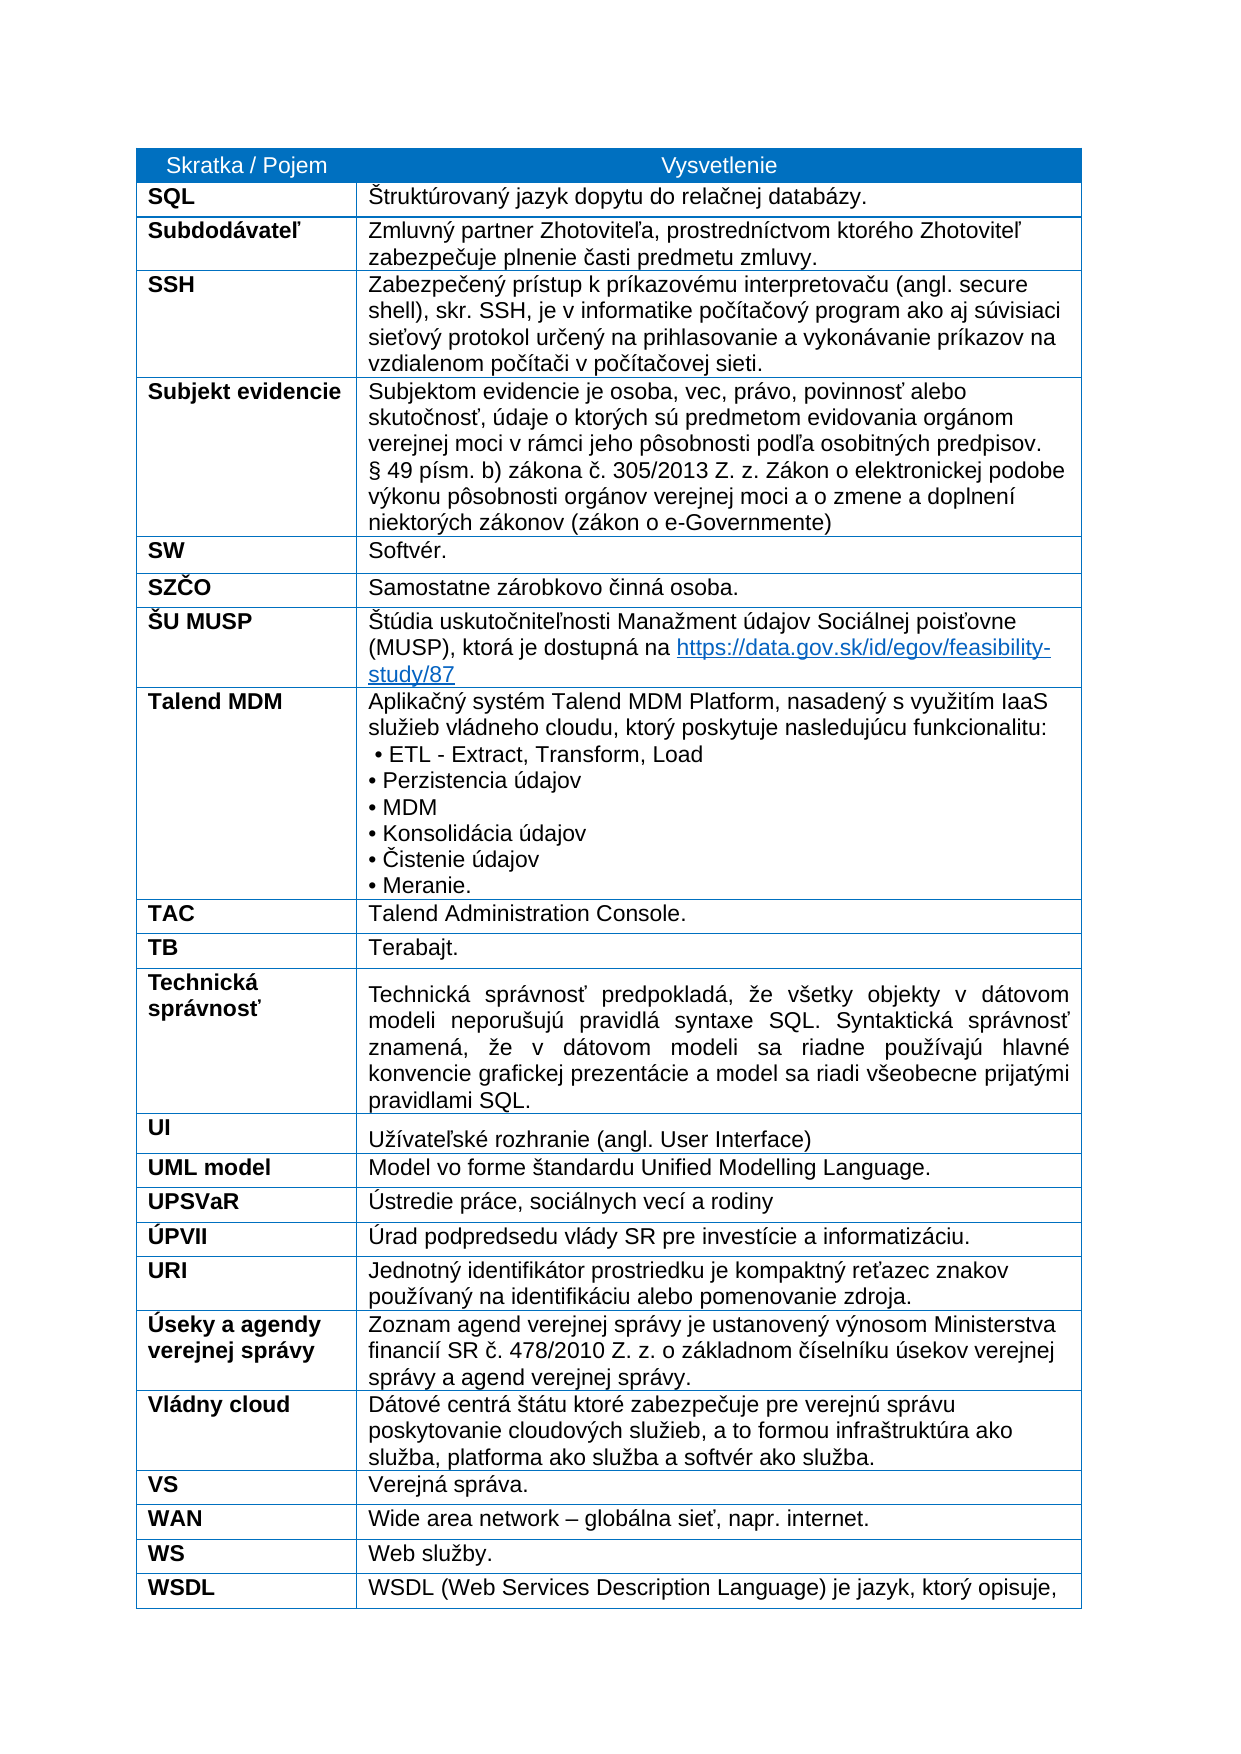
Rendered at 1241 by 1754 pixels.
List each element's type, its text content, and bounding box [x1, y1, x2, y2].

table_cell Zoznam agend verejnej správy je ustanovený výnosom Ministerstva financií SR č. 478/2010 Z. z. o základnom číselníku úsekov verejnej správy a agend verejnej správy. [357, 1311, 1081, 1390]
table_header Skratka / Pojem [137, 149, 356, 182]
table_cell Subdodávateľ [137, 218, 356, 270]
table_cell Technická správnosť predpokladá, že všetky objekty v dátovom modeli neporušujú pravidlá syntaxe SQL. Syntaktická správnosť znamená, že v dátovom modeli sa riadne používajú hlavné konvencie grafickej prezentácie a model sa riadi všeobecne prijatými pravidlami SQL. [357, 969, 1081, 1113]
table_cell TB [137, 934, 356, 968]
table_cell Technická správnosť [137, 969, 356, 1113]
table_cell SW [137, 537, 356, 572]
table_cell Web služby. [357, 1540, 1081, 1573]
table_cell Wide area network – globálna sieť, napr. internet. [357, 1505, 1081, 1539]
table_cell Úseky a agendy verejnej správy [137, 1311, 356, 1390]
table_cell Úrad podpredsedu vlády SR pre investície a informatizáciu. [357, 1223, 1081, 1256]
table_cell UML model [137, 1154, 356, 1187]
table_cell Subjektom evidencie je osoba, vec, právo, povinnosť alebo skutočnosť, údaje o ktorých sú predmetom evidovania orgánom verejnej moci v rámci jeho pôsobnosti podľa osobitných predpisov. § 49 písm. b) zákona č. 305/2013 Z. z. Zákon o elektronickej podobe výkonu pôsobnosti orgánov verejnej moci a o zmene a doplnení niektorých zákonov (zákon o e-Governmente) [357, 378, 1081, 536]
table_cell URI [137, 1257, 356, 1310]
table_cell Zabezpečený prístup k príkazovému interpretovaču (angl. secure shell), skr. SSH, je v informatike počítačový program ako aj súvisiaci sieťový protokol určený na prihlasovanie a vykonávanie príkazov na vzdialenom počítači v počítačovej sieti. [357, 271, 1081, 377]
table_cell Model vo forme štandardu Unified Modelling Language. [357, 1154, 1081, 1187]
table_cell WS [137, 1540, 356, 1573]
table_cell Verejná správa. [357, 1471, 1081, 1504]
table_cell Softvér. [357, 537, 1081, 572]
table_cell Štruktúrovaný jazyk dopytu do relačnej databázy. [357, 183, 1081, 216]
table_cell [357, 1574, 1081, 1607]
table_cell SZČO [137, 574, 356, 607]
table_cell UI [137, 1114, 356, 1153]
table_cell Štúdia uskutočniteľnosti Manažment údajov Sociálnej poisťovne (MUSP), ktorá je dostupná na https://data.gov.sk/id/egov/feasibility-study/87 [357, 608, 1081, 687]
table_cell TAC [137, 900, 356, 933]
table_cell Ústredie práce, sociálnych vecí a rodiny [357, 1188, 1081, 1222]
table_cell Aplikačný systém Talend MDM Platform, nasadený s využitím IaaS služieb vládneho cloudu, ktorý poskytuje nasledujúcu funkcionalitu: • ETL - Extract, Transform, Load • Perzistencia údajov • MDM • Konsolidácia údajov • Čistenie údajov • Meranie. [357, 688, 1081, 899]
table_cell Samostatne zárobkovo činná osoba. [357, 574, 1081, 607]
table_header Vysvetlenie [357, 149, 1081, 182]
table_cell Užívateľské rozhranie (angl. User Interface) [357, 1114, 1081, 1153]
table_cell WSDL [137, 1574, 356, 1607]
table_cell Talend MDM [137, 688, 356, 899]
table_cell Subjekt evidencie [137, 378, 356, 536]
table_cell Zmluvný partner Zhotoviteľa, prostredníctvom ktorého Zhotoviteľ zabezpečuje plnenie časti predmetu zmluvy. [357, 218, 1081, 270]
table_cell Talend Administration Console. [357, 900, 1081, 933]
table_cell ŠU MUSP [137, 608, 356, 687]
table_cell VS [137, 1471, 356, 1504]
table_cell SSH [137, 271, 356, 377]
table_cell ÚPVII [137, 1223, 356, 1256]
table_cell Vládny cloud [137, 1391, 356, 1470]
table_cell Jednotný identifikátor prostriedku je kompaktný reťazec znakov používaný na identifikáciu alebo pomenovanie zdroja. [357, 1257, 1081, 1310]
table_cell UPSVaR [137, 1188, 356, 1222]
table_cell WAN [137, 1505, 356, 1539]
table_cell SQL [137, 183, 356, 216]
table_cell Terabajt. [357, 934, 1081, 968]
table_cell Dátové centrá štátu ktoré zabezpečuje pre verejnú správu poskytovanie cloudových služieb, a to formou infraštruktúra ako služba, platforma ako služba a softvér ako služba. [357, 1391, 1081, 1470]
